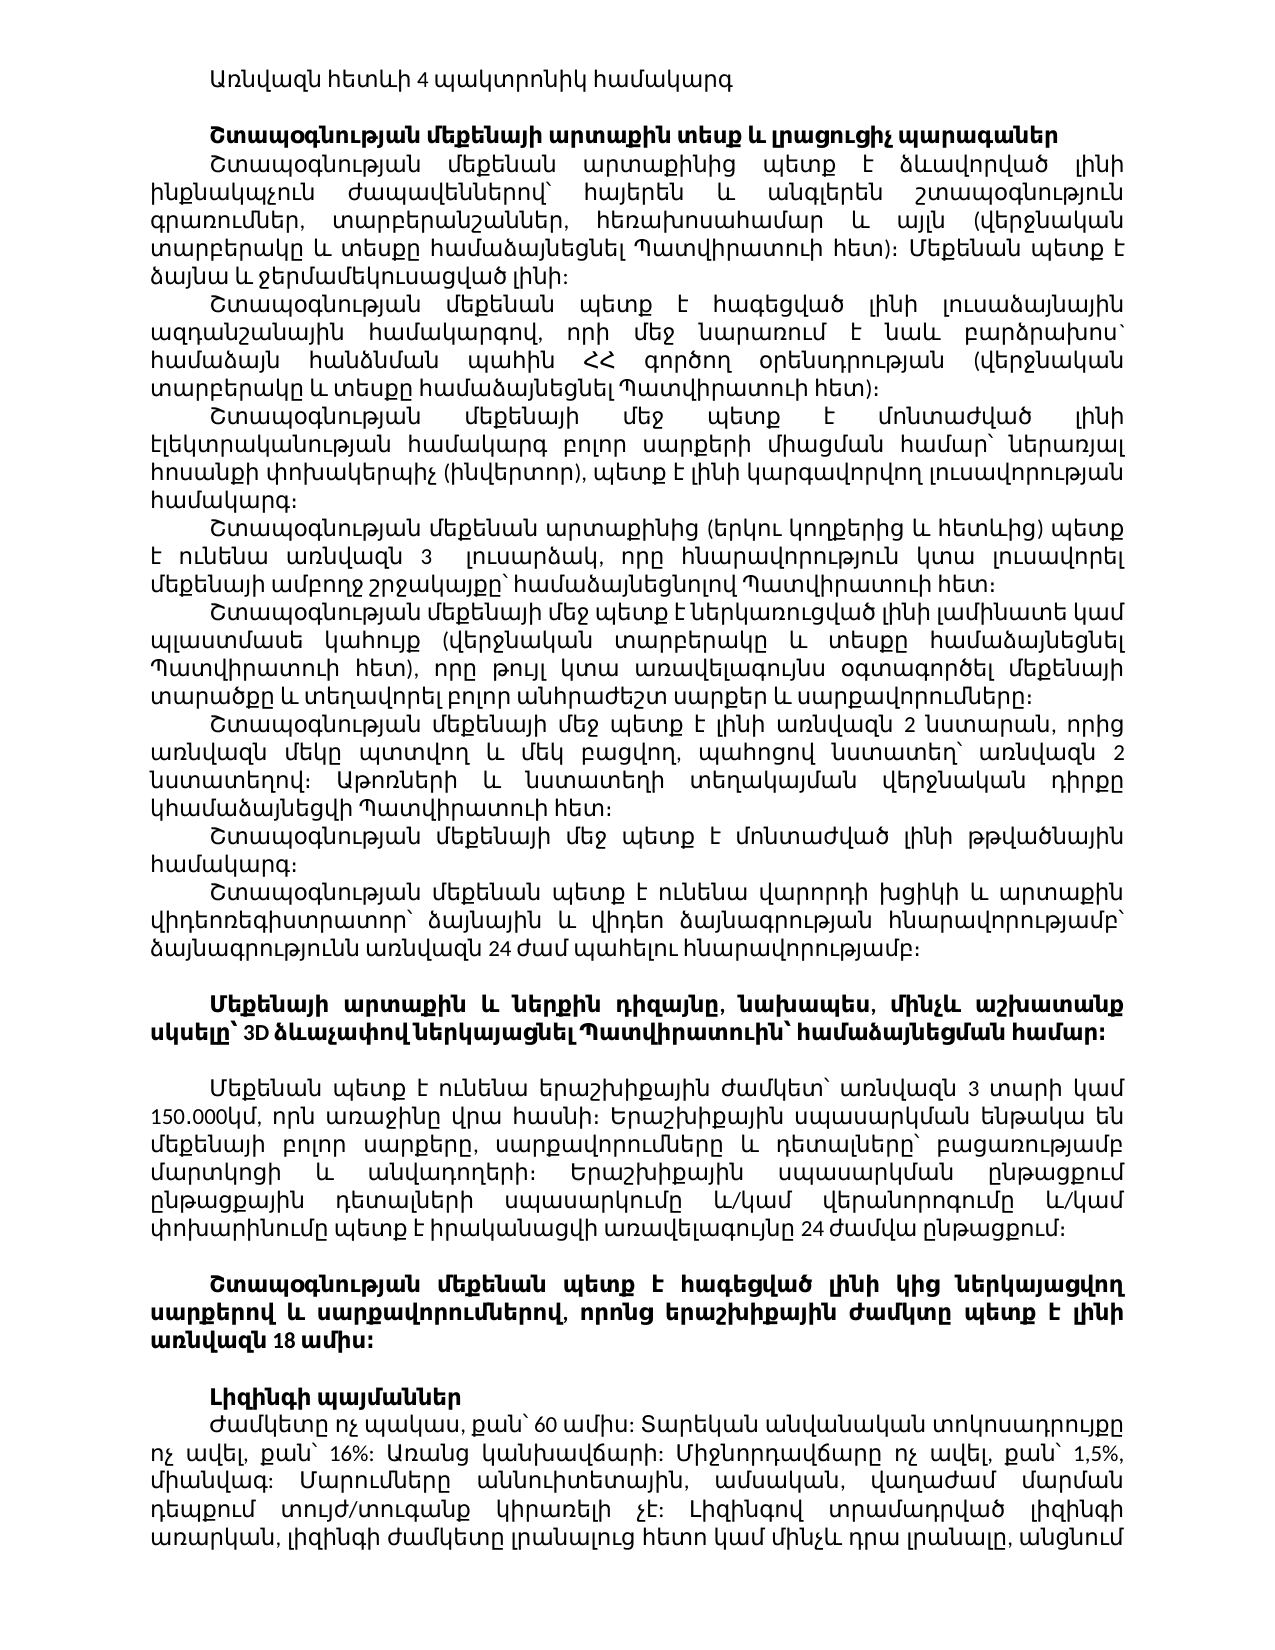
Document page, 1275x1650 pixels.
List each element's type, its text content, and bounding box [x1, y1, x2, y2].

text Մեքենան պետք է ունենա երաշխիքային ժամկետ՝ առնվազն 3 տարի կամ 150․000կմ, որն առաջինը վրա հասնի։ Երաշխիքային սպասարկման ենթակա են մեքենայի բոլոր սարքերը, սարքավորումները և դետալները՝ բացառությամբ մարտկոցի և անվադողերի։ Երաշխիքային սպասարկման ընթացքում ընթացքային դետալների սպասարկումը և/կամ վերանորոգումը և/կամ փոխարինումը պետք է իրականացվի առավելագույնը 24 ժամվա ընթացքում։ [150, 1074, 1125, 1242]
text Շտապօգնության մեքենայի մեջ պետք է ներկառուցված լինի լամինատե կամ պլաստմասե կահույք (վերջնական տարբերակը և տեսքը համաձայնեցնել Պատվիրատուի հետ), որը թույլ կտա առավելագույնս օգտագործել մեքենայի տարածքը և տեղավորել բոլոր անհրաժեշտ սարքեր և սարքավորումները։ [150, 598, 1125, 710]
text Շտապօգնության մեքենայի արտաքին տեսք և լրացուցիչ պարագաներ [150, 122, 1125, 150]
text Շտապօգնության մեքենան արտաքինից պետք է ձևավորված լինի ինքնակպչուն ժապավեններով՝ հայերեն և անգլերեն շտապօգնություն գրառումներ, տարբերանշաններ, հեռախոսահամար և այլն (վերջնական տարբերակը և տեսքը համաձայնեցնել Պատվիրատուի հետ)։ Մեքենան պետք է ձայնա և ջերմամեկուսացված լինի: [150, 150, 1125, 290]
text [150, 1411, 1125, 1551]
text Լիզինգի պայմաններ [150, 1383, 1125, 1411]
text Շտապօգնության մեքենայի մեջ պետք է մոնտաժված լինի էլեկտրականության համակարգ բոլոր սարքերի միացման համար՝ ներառյալ հոսանքի փոխակերպիչ (ինվերտոր), պետք է լինի կարգավորվող լուսավորության համակարգ։ [150, 402, 1125, 514]
text Առնվազն հետևի 4 պակտրոնիկ համակարգ [150, 66, 1125, 94]
text Շտապօգնության մեքենան պետք է ունենա վարորդի խցիկի և արտաքին վիդեոռեգիստրատոր՝ ձայնային և վիդեո ձայնագրության հնարավորությամբ՝ ձայնագրությունն առնվազն 24 ժամ պահելու հնարավորությամբ։ [150, 878, 1125, 962]
text Շտապօգնության մեքենայի մեջ պետք է լինի առնվազն 2 նստարան, որից առնվազն մեկը պտտվող և մեկ բացվող, պահոցով նստատեղ՝ առնվազն 2 նստատեղով։ Աթոռների և նստատեղի տեղակայման վերջնական դիրքը կհամաձայնեցվի Պատվիրատուի հետ։ [150, 710, 1125, 822]
text Շտապօգնության մեքենան արտաքինից (երկու կողքերից և հետևից) պետք է ունենա առնվազն 3 լուսարձակ, որը հնարավորություն կտա լուսավորել մեքենայի ամբողջ շրջակայքը՝ համաձայնեցնոլով Պատվիրատուի հետ։ [150, 514, 1125, 598]
text Շտապօգնության մեքենան պետք է հագեցված լինի կից ներկայացվող սարքերով և սարքավորումներով, որոնց երաշխիքային ժամկտը պետք է լինի առնվազն 18 ամիս։ [150, 1271, 1125, 1354]
text Մեքենայի արտաքին և ներքին դիզայնը, նախապես, մինչև աշխատանք սկսելը՝ 3D ձևաչափով ներկայացնել Պատվիրատուին՝ համաձայնեցման համար։ [150, 990, 1125, 1046]
text Շտապօգնության մեքենայի մեջ պետք է մոնտաժված լինի թթվածնային համակարգ։ [150, 822, 1125, 878]
text Շտապօգնության մեքենան պետք է հագեցված լինի լուսաձայնային ազդանշանային համակարգով, որի մեջ նարառում է նաև բարձրախոս` համաձայն հանձնման պահին ՀՀ գործող օրենսդրության (վերջնական տարբերակը և տեսքը համաձայնեցնել Պատվիրատուի հետ)։ [150, 290, 1125, 402]
